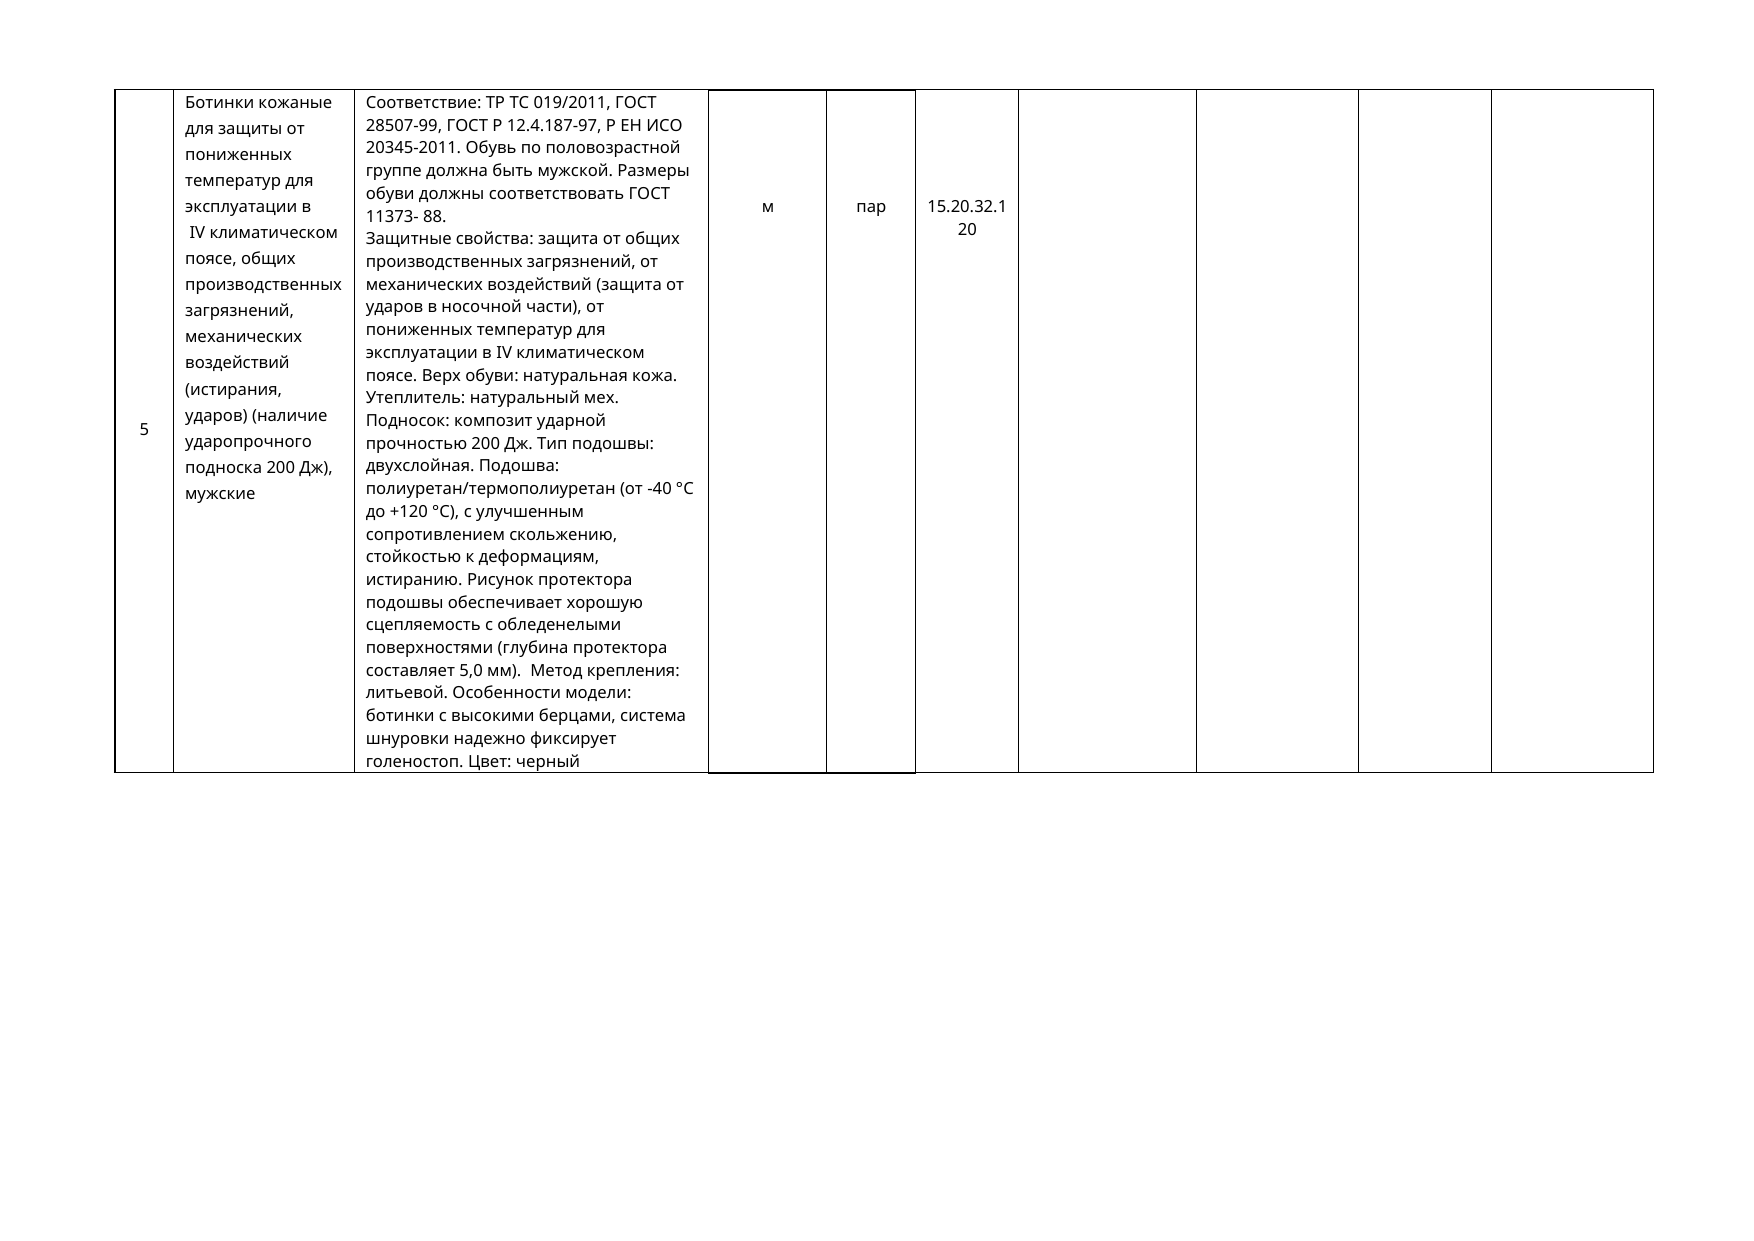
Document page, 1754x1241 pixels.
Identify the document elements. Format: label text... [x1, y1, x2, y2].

table_cell [1359, 90, 1491, 772]
table_cell пар [827, 91, 915, 772]
table_cell [1492, 90, 1653, 772]
table_cell 15.20.32.120 [916, 90, 1018, 772]
table_cell [1197, 90, 1358, 772]
table_cell 5 [116, 90, 173, 772]
table_cell Соответствие: ТР ТС 019/2011, ГОСТ 28507-99, ГОСТ Р 12.4.187-97, Р ЕН ИСО 20345-2011. Обувь по половозрастной группе должна быть мужской. Размеры обуви должны соответствовать ГОСТ 11373- 88. Защитные свойства: защита от общих производственных загрязнений, от механических воздействий (защита от ударов в носочной части), от пониженных температур для эксплуатации в IV климатическом поясе. Верх обуви: натуральная кожа. Утеплитель: натуральный мех. Подносок: композит ударной прочностью 200 Дж. Тип подошвы: двухслойная. Подошва: полиуретан/термополиуретан (от -40 °C до +120 °C), с улучшенным сопротивлением скольжению, стойкостью к деформациям, истиранию. Рисунок протектора подошвы обеспечивает хорошую сцепляемость с обледенелыми поверхностями (глубина протектора составляет 5,0 мм). Метод крепления: литьевой. Особенности модели: ботинки с высокими берцами, система шнуровки надежно фиксирует голеностоп. Цвет: черный [355, 90, 708, 772]
table_cell м [709, 91, 826, 772]
table_cell Ботинки кожаные для защиты от пониженных температур для эксплуатации в IV климатическом поясе, общих производственных загрязнений, механических воздействий (истирания, ударов) (наличие ударопрочного подноска 200 Дж), мужские [174, 90, 354, 772]
table_cell [1019, 90, 1196, 772]
